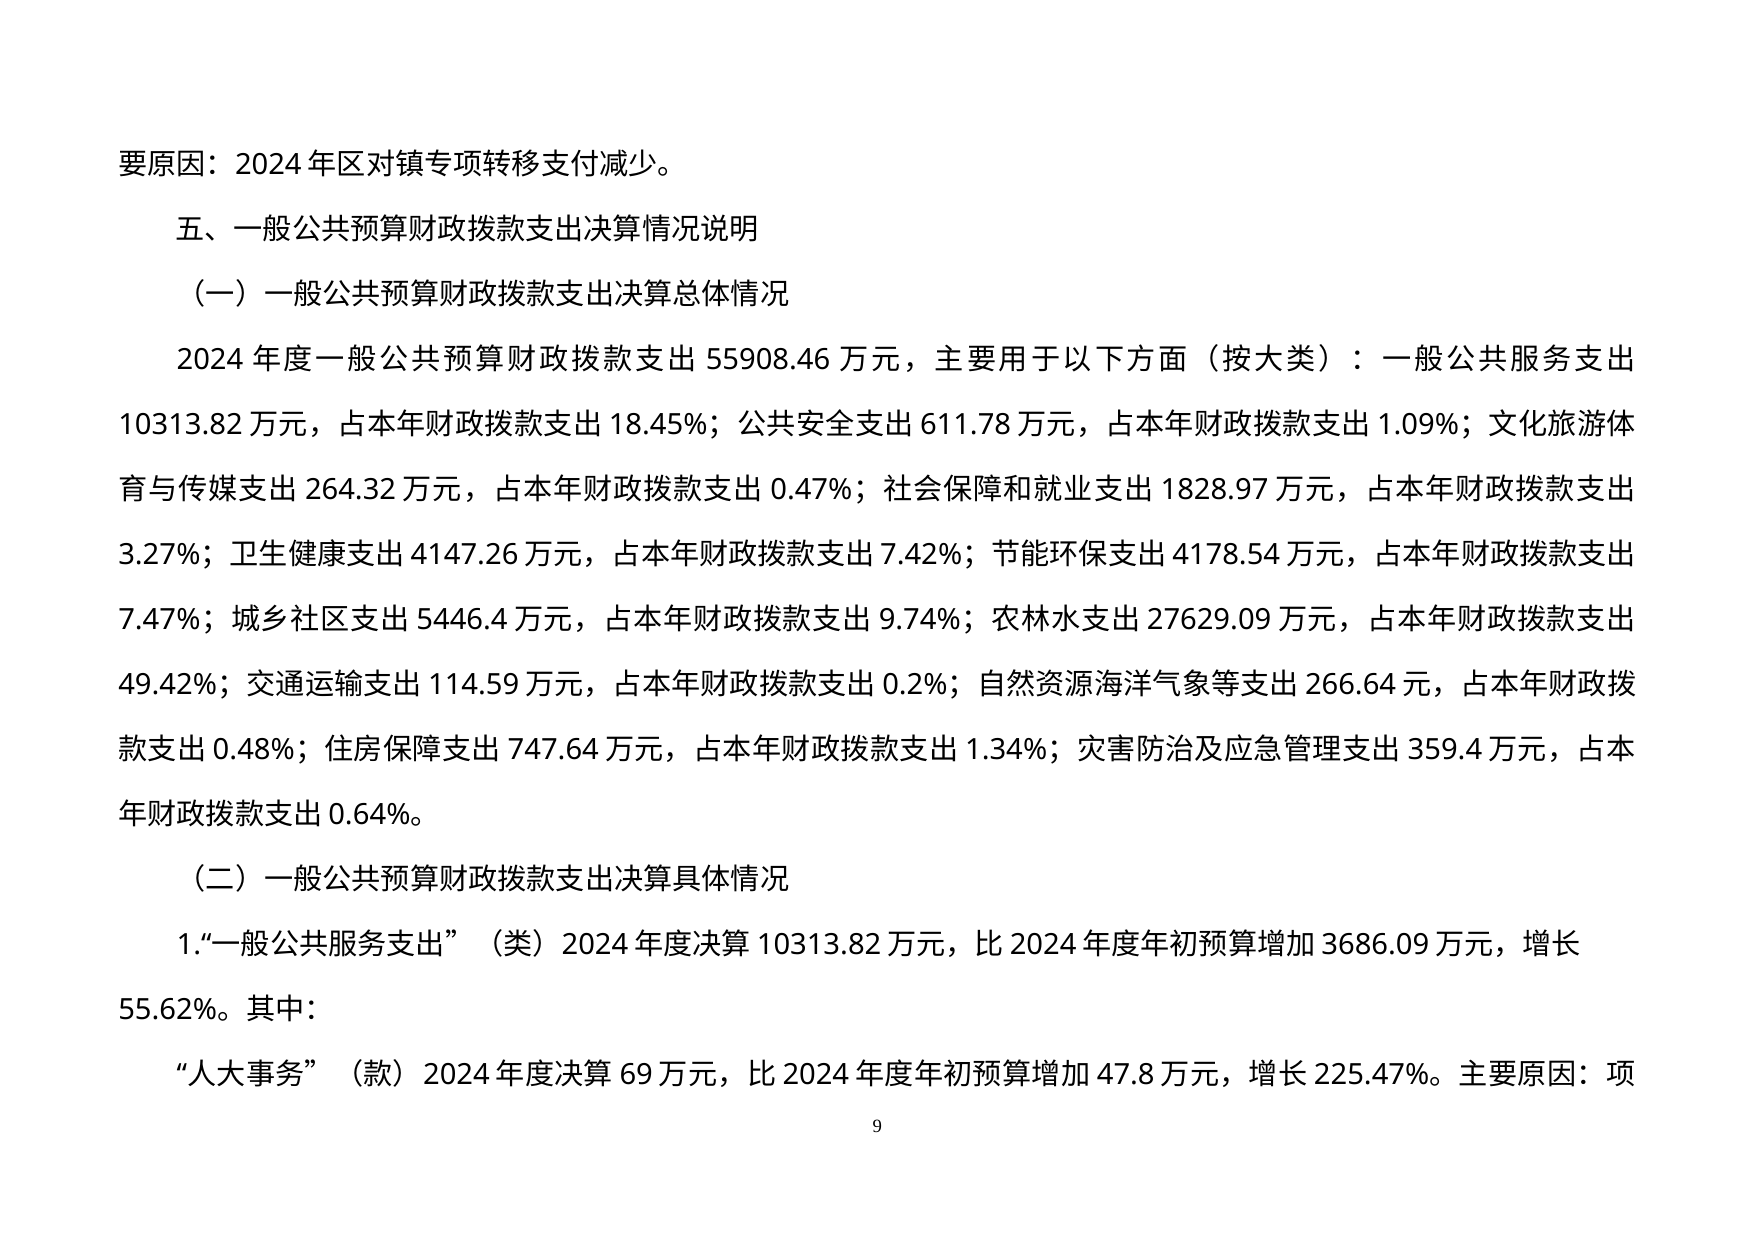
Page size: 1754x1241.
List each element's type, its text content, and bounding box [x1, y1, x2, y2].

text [118, 1039, 1636, 1104]
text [118, 129, 1636, 194]
text 2024年度一般公共预算财政拨款支出55908.46万元，主要用于以下方面（按大类）：一般公共服务支出10313.82万元，占本年财政拨款支出18.45%；公共安全支出611.78万元，占本年财政拨款支出1.09%；文化旅游体育与传媒支出264.32万元，占本年财政拨款支出0.47%；社会保障和就业支出1828.97万元，占本年财政拨款支出3.27%；卫生健康支出4147.26万元，占本年财政拨款支出7.42%；节能环保支出4178.54万元，占本年财政拨款支出7.47%；城乡社区支出5446.4万元，占本年财政拨款支出9.74%；农林水支出27629.09万元，占本年财政拨款支出49.42%；交通运输支出114.59万元，占本年财政拨款支出0.2%；自然资源海洋气象等支出266.64元，占本年财政拨款支出0.48%；住房保障支出747.64万元，占本年财政拨款支出1.34%；灾害防治及应急管理支出359.4万元，占本年财政拨款支出0.64%。 [118, 324, 1636, 844]
text 五、一般公共预算财政拨款支出决算情况说明 [118, 194, 1636, 259]
text 1.“一般公共服务支出”（类）2024年度决算10313.82万元，比2024年度年初预算增加3686.09万元，增长55.62%。其中： [118, 909, 1636, 1039]
text （二）一般公共预算财政拨款支出决算具体情况 [118, 844, 1636, 909]
text （一）一般公共预算财政拨款支出决算总体情况 [118, 259, 1636, 324]
